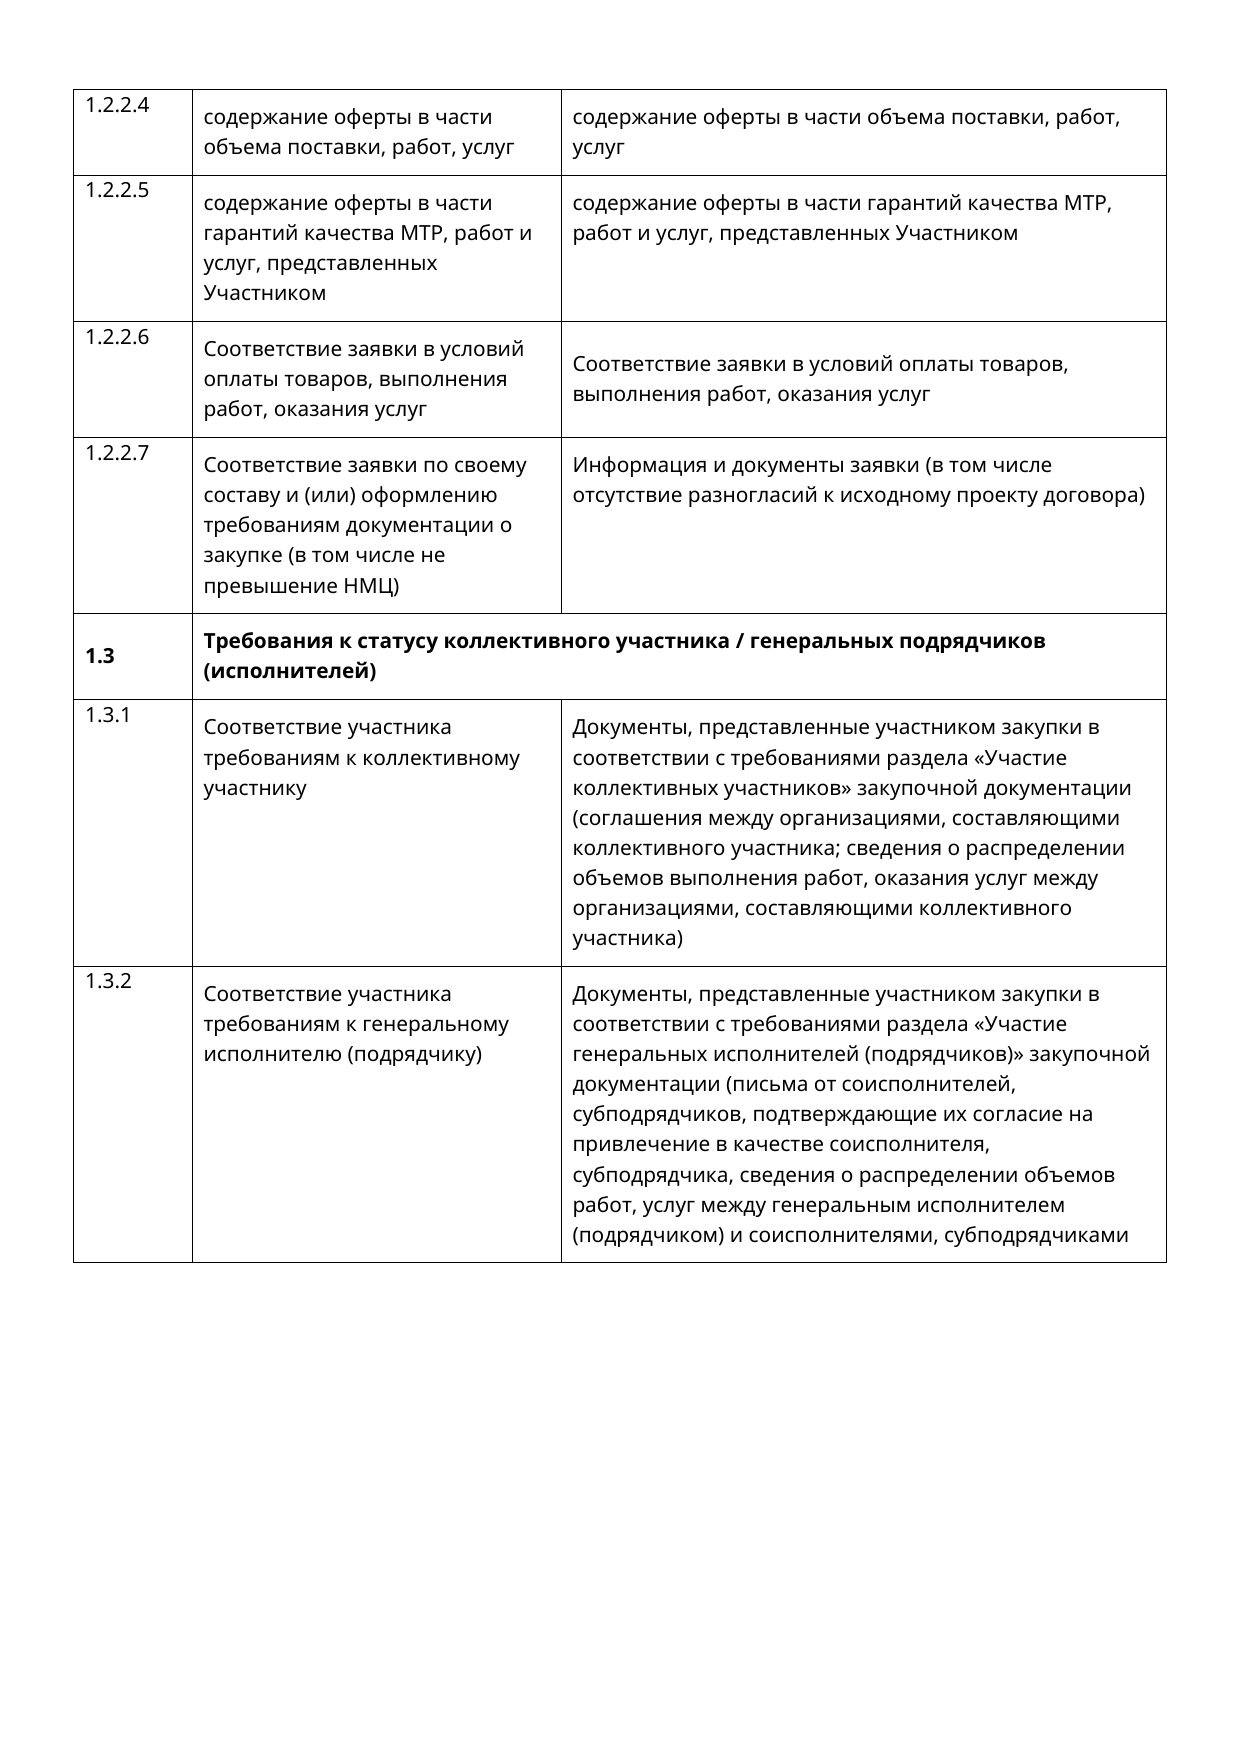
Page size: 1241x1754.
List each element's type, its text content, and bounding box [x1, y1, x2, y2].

table_cell 1.2.2.5 [74, 176, 192, 321]
table_cell Соответствие участника требованиям к генеральному исполнителю (подрядчику) [193, 967, 561, 1262]
table_cell Документы, представленные участником закупки в соответствии с требованиями раздела «Участие коллективных участников» закупочной документации (соглашения между организациями, составляющими коллективного участника; сведения о распределении объемов выполнения работ, оказания услуг между организациями, составляющими коллективного участника) [562, 700, 1166, 966]
table_cell содержание оферты в части гарантий качества МТР, работ и услуг, представленных Участником [562, 176, 1166, 321]
table_cell 1.3.2 [74, 967, 192, 1262]
table_cell Соответствие заявки в условий оплаты товаров, выполнения работ, оказания услуг [193, 322, 561, 437]
table_cell 1.2.2.4 [74, 90, 192, 174]
table_cell Документы, представленные участником закупки в соответствии с требованиями раздела «Участие генеральных исполнителей (подрядчиков)» закупочной документации (письма от соисполнителей, субподрядчиков, подтверждающие их согласие на привлечение в качестве соисполнителя, субподрядчика, сведения о распределении объемов работ, услуг между генеральным исполнителем (подрядчиком) и соисполнителями, субподрядчиками [562, 967, 1166, 1262]
table_cell Соответствие участника требованиям к коллективному участнику [193, 700, 561, 966]
table_cell 1.2.2.6 [74, 322, 192, 437]
table_cell Соответствие заявки в условий оплаты товаров, выполнения работ, оказания услуг [562, 322, 1166, 437]
table_cell Информация и документы заявки (в том числе отсутствие разногласий к исходному проекту договора) [562, 438, 1166, 613]
table_cell 1.3.1 [74, 700, 192, 966]
table_cell Соответствие заявки по своему составу и (или) оформлению требованиям документации о закупке (в том числе не превышение НМЦ) [193, 438, 561, 613]
table_cell содержание оферты в части объема поставки, работ, услуг [193, 90, 561, 174]
table_cell 1.2.2.7 [74, 438, 192, 613]
table_cell 1.3 [74, 614, 192, 699]
table_cell содержание оферты в части объема поставки, работ, услуг [562, 90, 1166, 174]
table_cell содержание оферты в части гарантий качества МТР, работ и услуг, представленных Участником [193, 176, 561, 321]
table_cell Требования к статусу коллективного участника / генеральных подрядчиков (исполнителей) [193, 614, 1166, 699]
